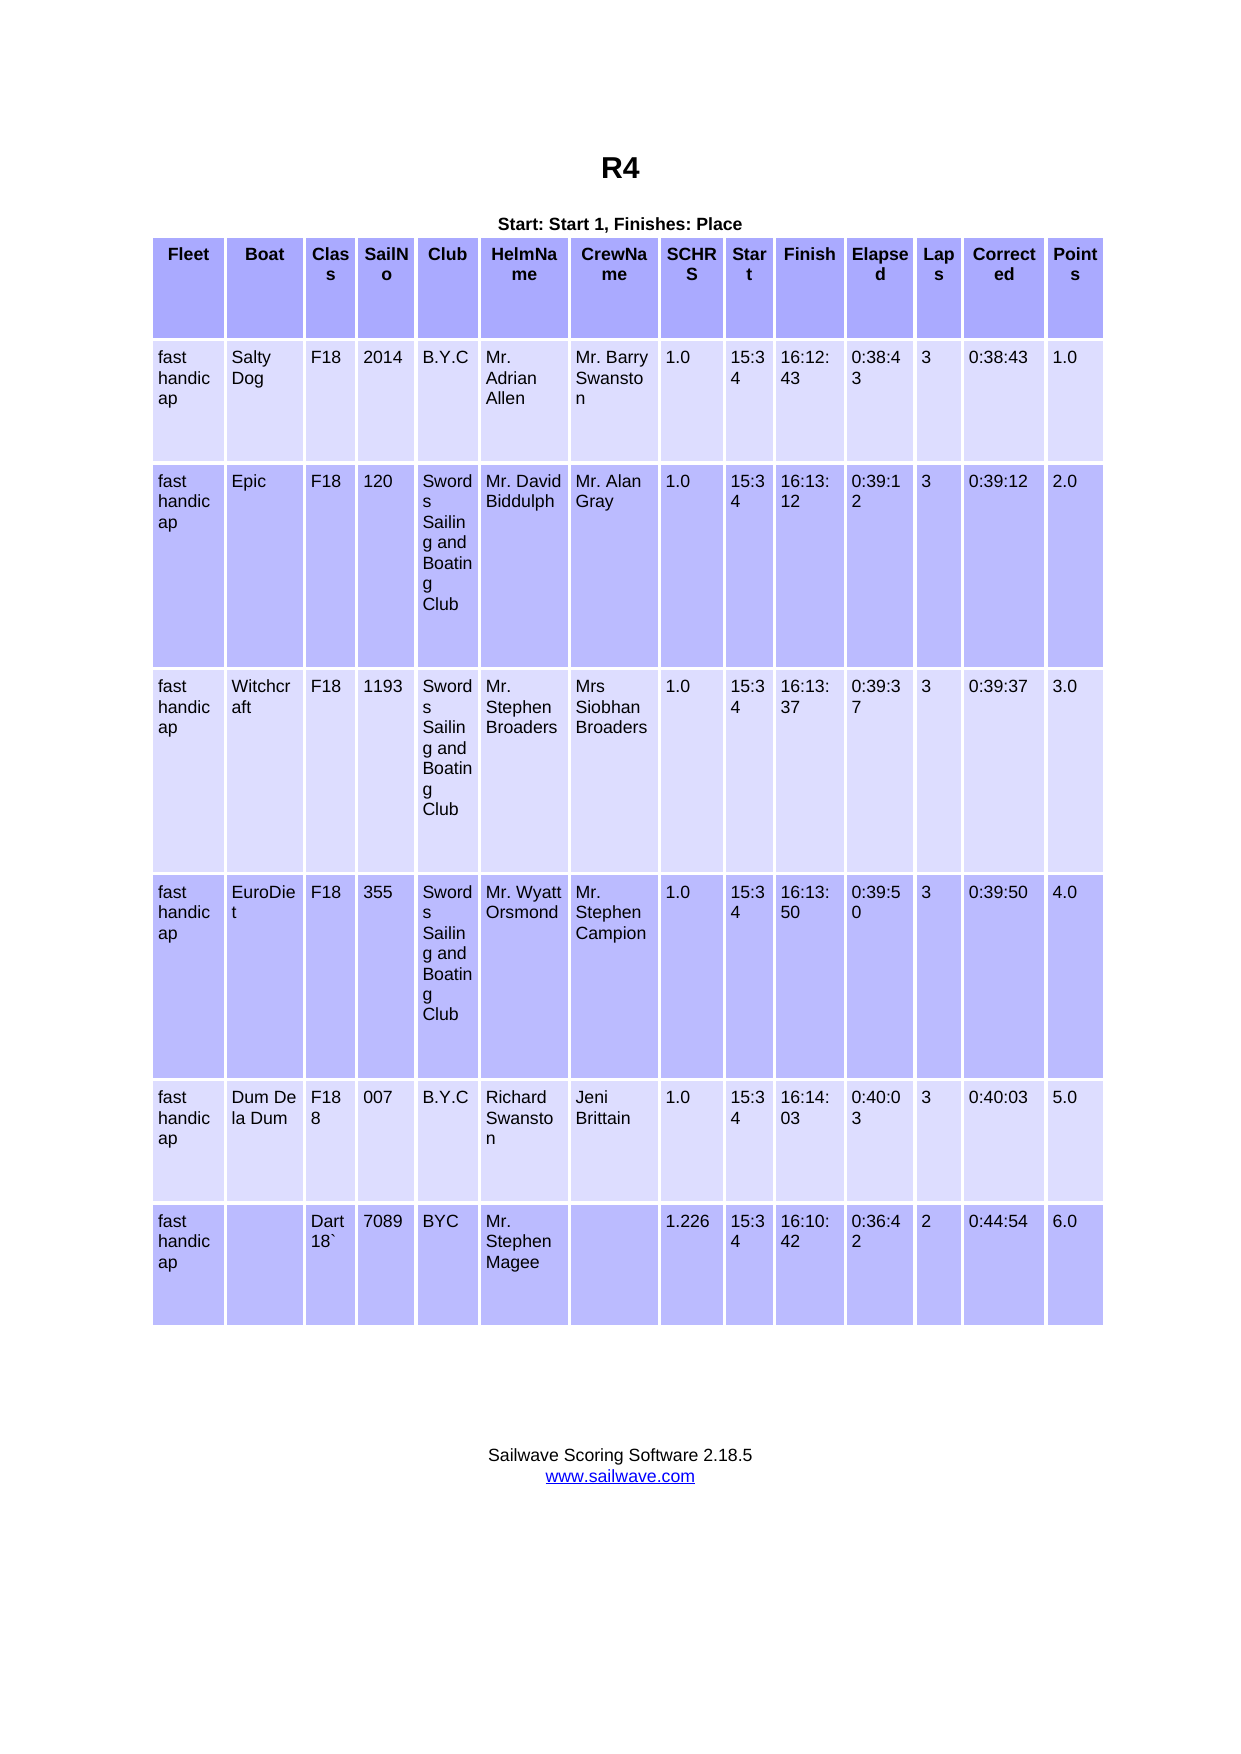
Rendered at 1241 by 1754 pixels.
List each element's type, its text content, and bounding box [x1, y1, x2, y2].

table_cell 0:44:54 [964, 1205, 1044, 1325]
table_cell 1.0 [661, 670, 723, 872]
table_cell fast handicap [153, 1081, 224, 1201]
table_cell 1.0 [1048, 341, 1103, 461]
table_cell 355 [358, 875, 414, 1078]
table_header Class [306, 238, 355, 338]
table_cell 0:39:37 [847, 670, 913, 872]
table_cell 0:39:50 [847, 875, 913, 1078]
table_cell 3.0 [1048, 670, 1103, 872]
table_cell 15:34 [726, 341, 773, 461]
table_cell 1193 [358, 670, 414, 872]
table_cell 0:36:42 [847, 1205, 913, 1325]
table_header CrewName [571, 238, 658, 338]
table_cell 0:39:12 [847, 465, 913, 667]
table_cell BYC [418, 1205, 478, 1325]
table_cell 16:13:37 [776, 670, 844, 872]
table_header SailNo [358, 238, 414, 338]
table_cell Swords Sailing and Boating Club [418, 465, 478, 667]
table_cell F18 [306, 670, 355, 872]
table_cell 15:34 [726, 1081, 773, 1201]
table_cell F18 [306, 875, 355, 1078]
table_cell 1.0 [661, 875, 723, 1078]
text Start: Start 1, Finishes: Place [150, 214, 1090, 234]
table_cell 2.0 [1048, 465, 1103, 667]
table_cell Mr. Stephen Magee [481, 1205, 568, 1325]
table_header Corrected [964, 238, 1044, 338]
table_cell B.Y.C [418, 1081, 478, 1201]
table_cell 0:39:50 [964, 875, 1044, 1078]
table_cell 3 [917, 341, 961, 461]
table_header Elapsed [847, 238, 913, 338]
table_cell Jeni Brittain [571, 1081, 658, 1201]
table_cell 16:13:50 [776, 875, 844, 1078]
table_cell Mr. Barry Swanston [571, 341, 658, 461]
table_cell 120 [358, 465, 414, 667]
table_cell 5.0 [1048, 1081, 1103, 1201]
table_cell F18 [306, 341, 355, 461]
table_cell F188 [306, 1081, 355, 1201]
table_cell Dart 18` [306, 1205, 355, 1325]
table_cell 15:34 [726, 670, 773, 872]
table_cell Richard Swanston [481, 1081, 568, 1201]
table_cell 6.0 [1048, 1205, 1103, 1325]
table_cell 2014 [358, 341, 414, 461]
table_cell Swords Sailing and Boating Club [418, 670, 478, 872]
table_cell Mr. Adrian Allen [481, 341, 568, 461]
table_cell 0:38:43 [964, 341, 1044, 461]
table_header Points [1048, 238, 1103, 338]
table_cell Epic [227, 465, 303, 667]
table_header HelmName [481, 238, 568, 338]
table_cell 16:14:03 [776, 1081, 844, 1201]
table_cell 4.0 [1048, 875, 1103, 1078]
table_cell Salty Dog [227, 341, 303, 461]
table_cell Mr. David Biddulph [481, 465, 568, 667]
table_cell fast handicap [153, 341, 224, 461]
table_cell 3 [917, 670, 961, 872]
table_cell Mrs Siobhan Broaders [571, 670, 658, 872]
table_cell EuroDiet [227, 875, 303, 1078]
table_cell 1.0 [661, 465, 723, 667]
table_cell 0:40:03 [964, 1081, 1044, 1201]
table_cell 0:39:37 [964, 670, 1044, 872]
table_cell Witchcraft [227, 670, 303, 872]
table_cell 3 [917, 1081, 961, 1201]
text R4 [150, 150, 1090, 185]
table_cell Dum De la Dum [227, 1081, 303, 1201]
table_cell 007 [358, 1081, 414, 1201]
table_cell 3 [917, 465, 961, 667]
table_cell fast handicap [153, 670, 224, 872]
table_cell 0:39:12 [964, 465, 1044, 667]
table_cell 16:13:12 [776, 465, 844, 667]
table_cell 1.0 [661, 1081, 723, 1201]
table_cell 16:10:42 [776, 1205, 844, 1325]
table_cell 7089 [358, 1205, 414, 1325]
table_cell 2 [917, 1205, 961, 1325]
text Sailwave Scoring Software 2.18.5 www.sailwave.com [150, 1445, 1090, 1486]
table_cell Mr. Stephen Broaders [481, 670, 568, 872]
table_cell 1.0 [661, 341, 723, 461]
table_cell [227, 1205, 303, 1325]
table_cell 15:34 [726, 1205, 773, 1325]
table_cell 15:34 [726, 465, 773, 667]
table_cell Mr. Alan Gray [571, 465, 658, 667]
table_header Fleet [153, 238, 224, 338]
table_cell 1.226 [661, 1205, 723, 1325]
table_header Club [418, 238, 478, 338]
table_cell fast handicap [153, 1205, 224, 1325]
table_cell [571, 1205, 658, 1325]
table_cell 15:34 [726, 875, 773, 1078]
table_cell 0:40:03 [847, 1081, 913, 1201]
table_cell 16:12:43 [776, 341, 844, 461]
table_header Start [726, 238, 773, 338]
table_cell Mr. Stephen Campion [571, 875, 658, 1078]
table_cell Swords Sailing and Boating Club [418, 875, 478, 1078]
table_header Finish [776, 238, 844, 338]
table_cell F18 [306, 465, 355, 667]
table_cell B.Y.C [418, 341, 478, 461]
table_header SCHRS [661, 238, 723, 338]
table_header Boat [227, 238, 303, 338]
table_cell 3 [917, 875, 961, 1078]
table_cell fast handicap [153, 465, 224, 667]
table_cell Mr. Wyatt Orsmond [481, 875, 568, 1078]
table_cell fast handicap [153, 875, 224, 1078]
table_cell 0:38:43 [847, 341, 913, 461]
table_header Laps [917, 238, 961, 338]
